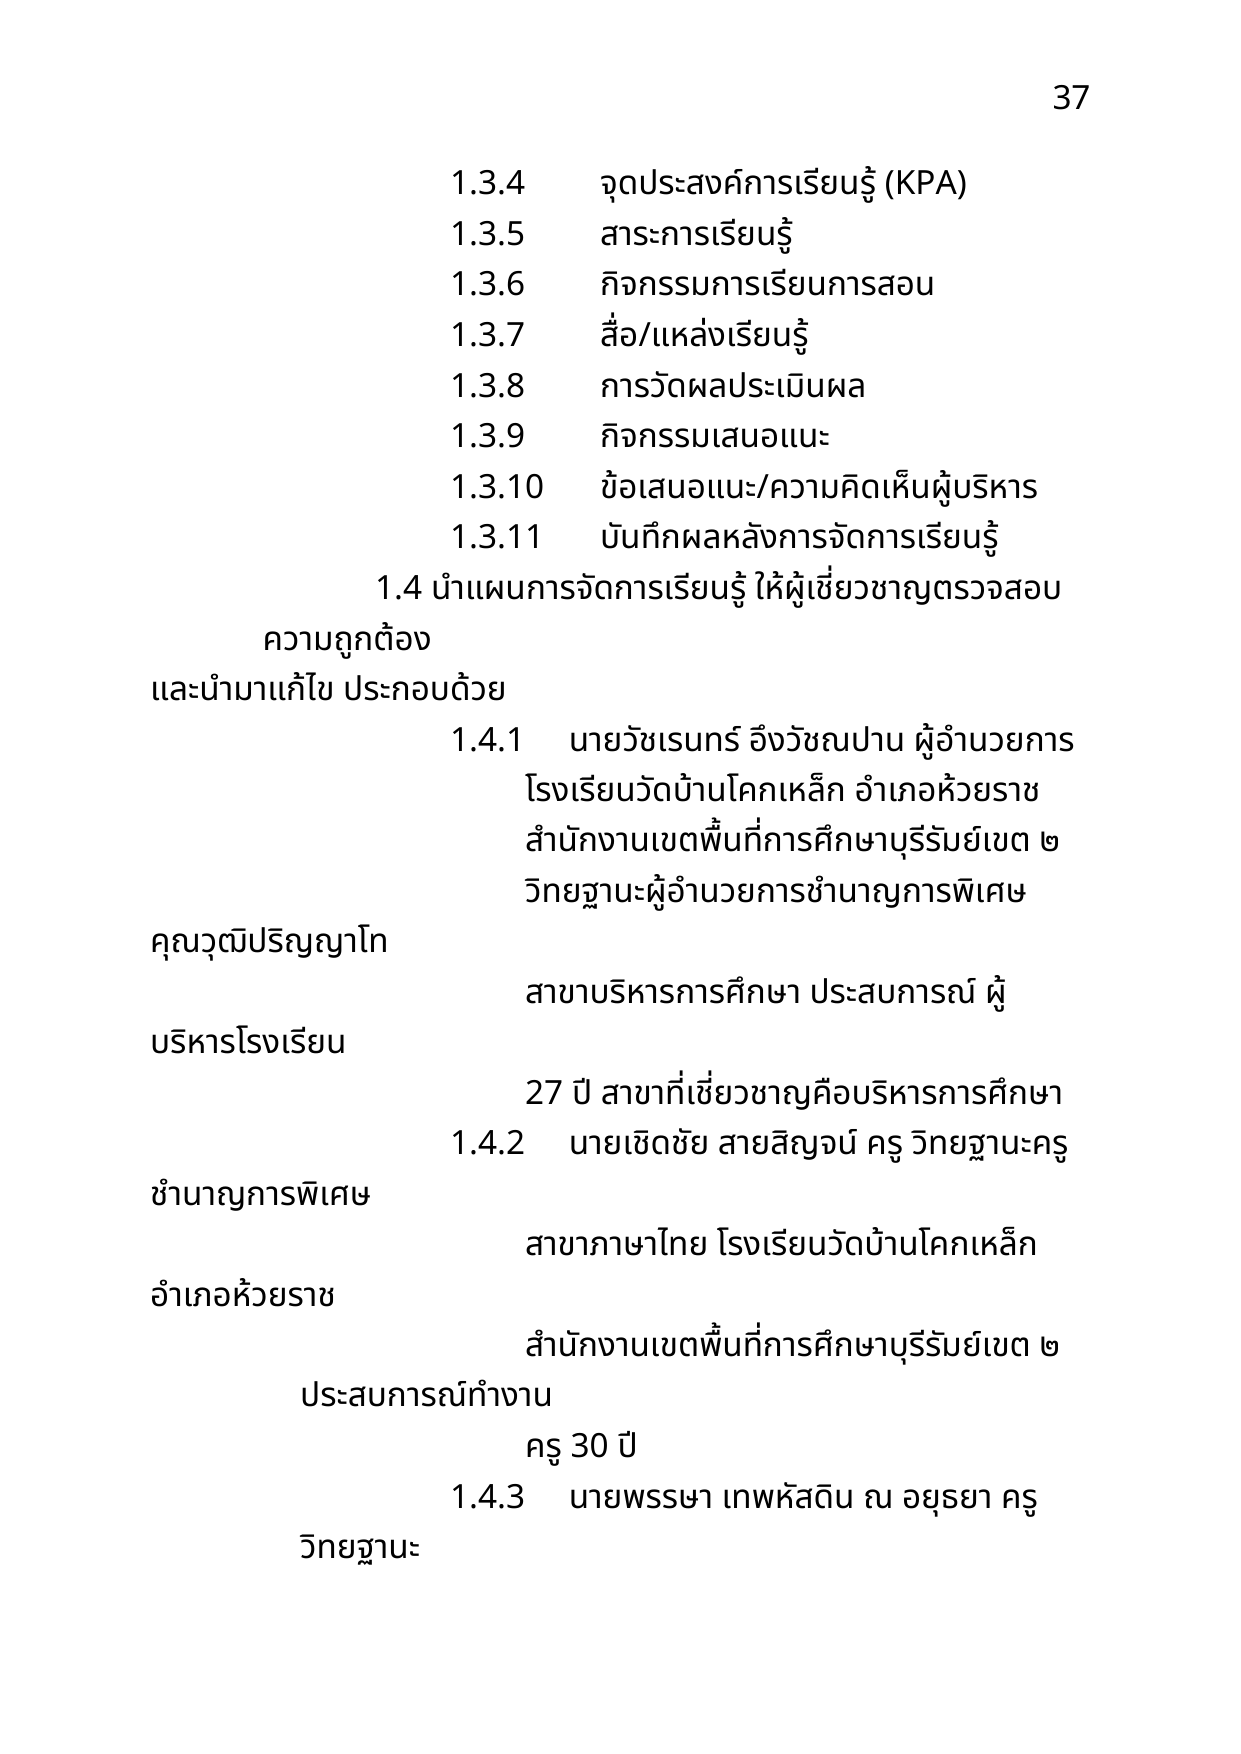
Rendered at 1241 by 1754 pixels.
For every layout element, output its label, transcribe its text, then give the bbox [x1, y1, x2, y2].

text โรงเรียนวัดบ้านโคกเหล็ก อำเภอห้วยราช [150, 766, 1090, 816]
list กิจกรรมการเรียนการสอน [450, 260, 1090, 311]
text 1.4 นำแผนการจัดการเรียนรู้ ให้ผู้เชี่ยวชาญตรวจสอบความถูกต้อง [262, 564, 1090, 665]
text 27 ปี สาขาที่เชี่ยวชาญคือบริหารการศึกษา [150, 1068, 1090, 1119]
list การวัดผลประเมินผล [450, 361, 1090, 412]
text สาขาบริหารการศึกษา ประสบการณ์ ผู้บริหารโรงเรียน [150, 968, 1090, 1068]
list จุดประสงค์การเรียนรู้ (KPA) [450, 159, 1040, 209]
text วิทยฐานะผู้อำนวยการชำนาญการพิเศษ คุณวุฒิปริญญาโท [150, 867, 1090, 968]
list กิจกรรมเสนอแนะ [450, 412, 1090, 463]
text และนำมาแก้ไข ประกอบด้วย [150, 665, 1090, 715]
list สื่อ/แหล่งเรียนรู้ [450, 311, 1090, 361]
text สำนักงานเขตพื้นที่การศึกษาบุรีรัมย์เขต ๒ ประสบการณ์ทำงาน [300, 1321, 1090, 1422]
list ข้อเสนอแนะ/ความคิดเห็นผู้บริหาร [450, 463, 1090, 513]
text 1.4.2 นายเชิดชัย สายสิญจน์ ครู วิทยฐานะครูชำนาญการพิเศษ [150, 1119, 1090, 1220]
text 1.4.3 นายพรรษา เทพหัสดิน ณ อยุธยา ครู วิทยฐานะ [300, 1472, 1090, 1573]
list บันทึกผลหลังการจัดการเรียนรู้ [450, 513, 1090, 564]
text 1.4.1 นายวัชเรนทร์ อึงวัชณปาน ผู้อำนวยการ [150, 715, 1090, 766]
text ครู 30 ปี [300, 1422, 1090, 1472]
text สำนักงานเขตพื้นที่การศึกษาบุรีรัมย์เขต ๒ [150, 816, 1090, 867]
text สาขาภาษาไทย โรงเรียนวัดบ้านโคกเหล็กอำเภอห้วยราช [150, 1220, 1090, 1321]
list สาระการเรียนรู้ [450, 209, 1090, 260]
